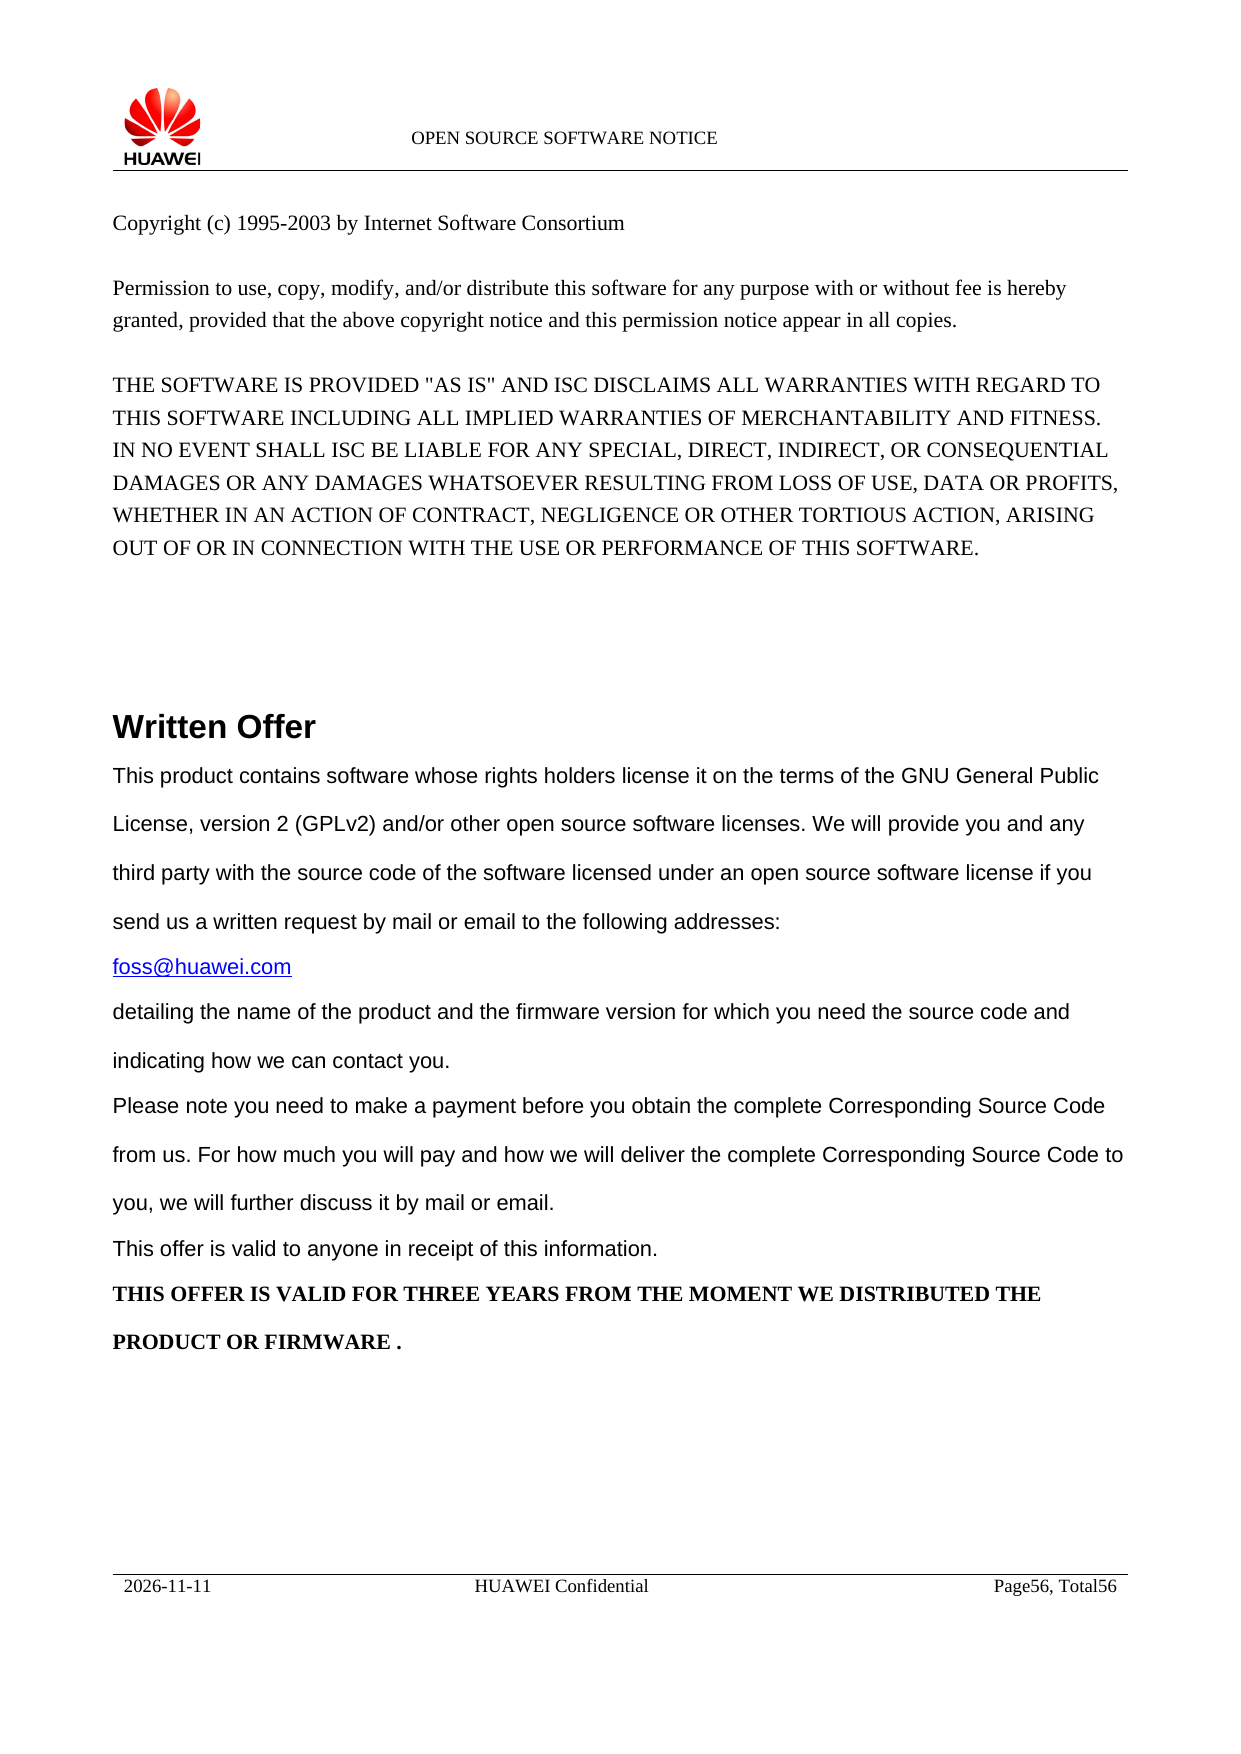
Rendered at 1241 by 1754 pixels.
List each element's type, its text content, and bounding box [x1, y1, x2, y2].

text Please note you need to make a payment before you obtain the complete Corresponding Source Code from us. For how much you will pay and how we will deliver the complete Corresponding Source Code to you, we will further discuss it by mail or email. [112, 1089, 1128, 1219]
text This offer is valid to anyone in receipt of this information. [112, 1232, 1128, 1264]
text foss@huawei.com [112, 950, 1128, 983]
text This product contains software whose rights holders license it on the terms of the GNU General Public License, version 2 (GPLv2) and/or other open source software licenses. We will provide you and any third party with the source code of the software licensed under an open source software license if you send us a written request by mail or email to the following addresses: [112, 759, 1128, 938]
picture [124, 88, 201, 165]
text This offer is valid for three years from the moment we distributed the product or firmware . [112, 1277, 1128, 1358]
text detailing the name of the product and the firmware version for which you need the source code and indicating how we can contact you. [112, 995, 1128, 1077]
text Written Offer [112, 694, 1128, 759]
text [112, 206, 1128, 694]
